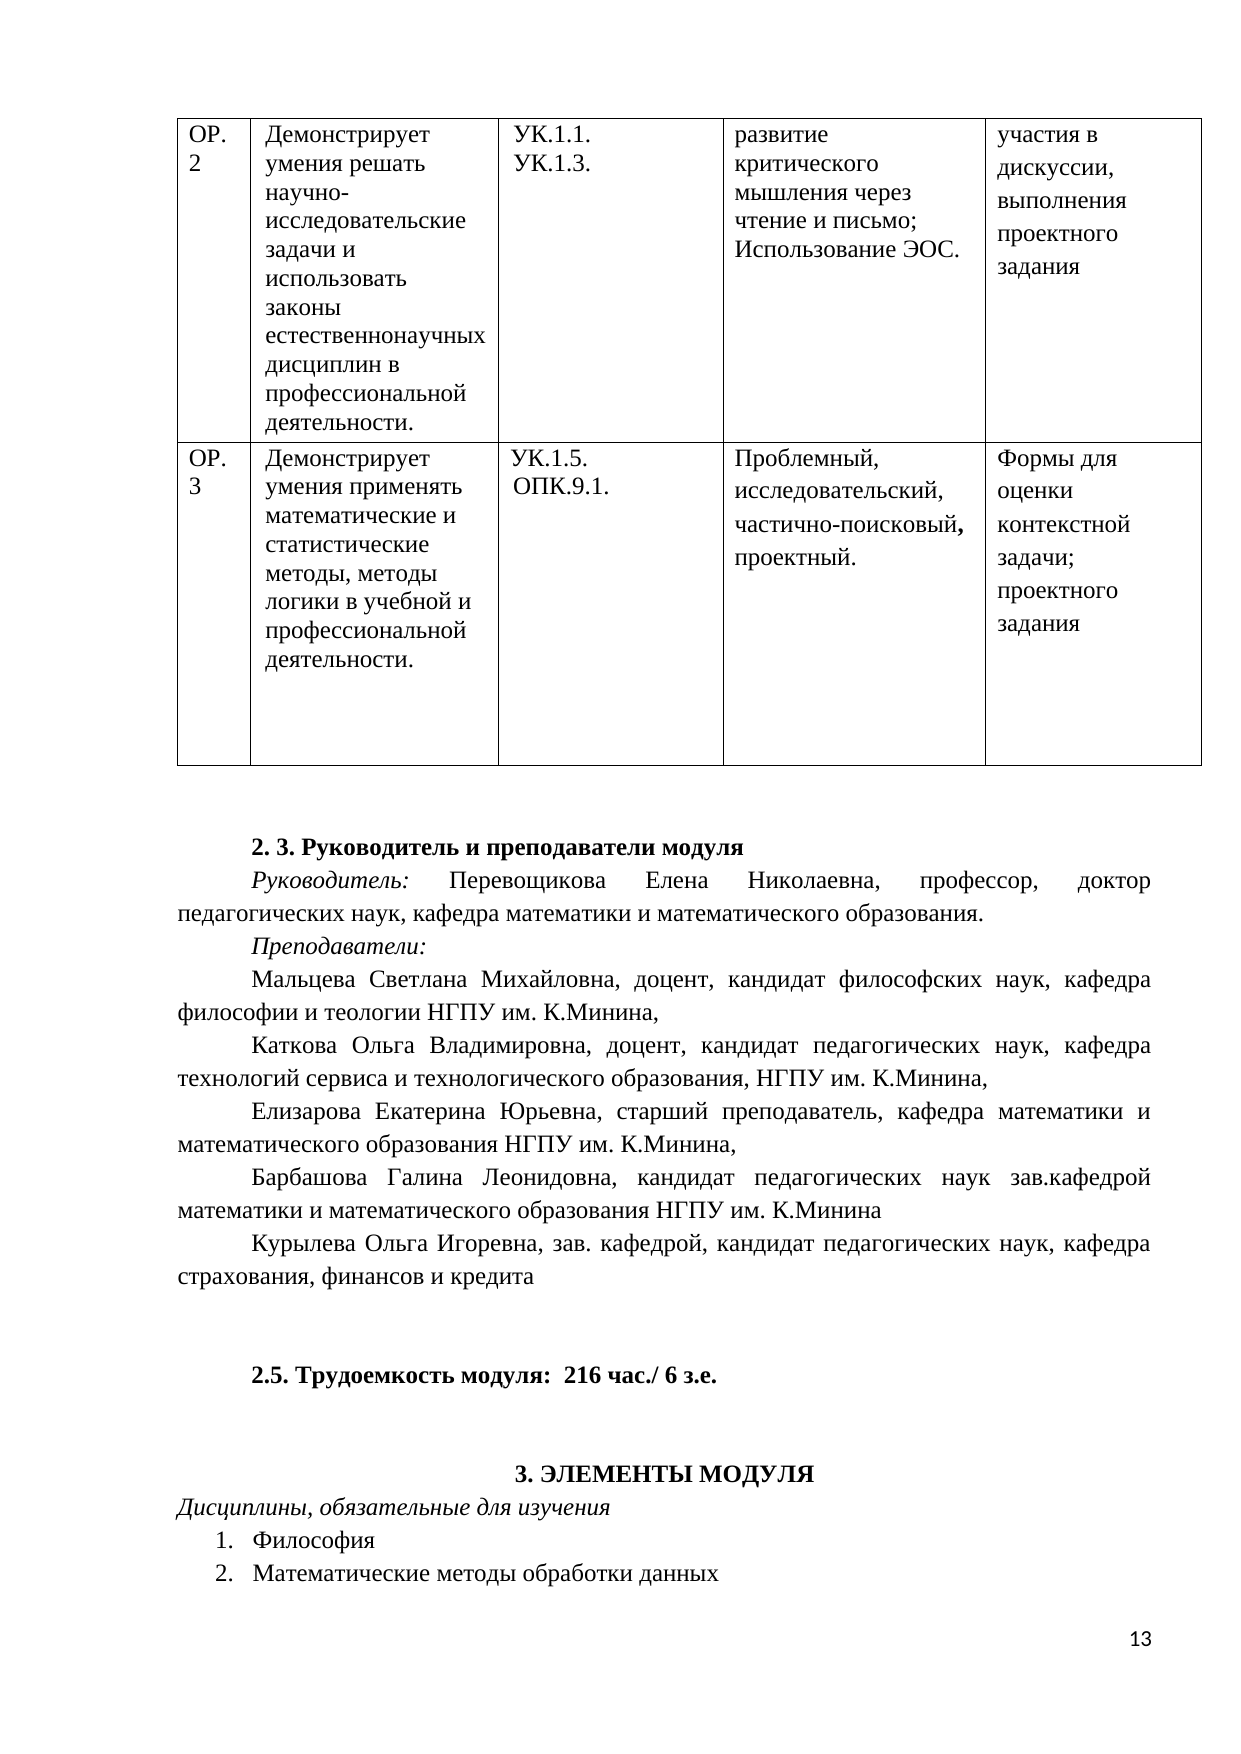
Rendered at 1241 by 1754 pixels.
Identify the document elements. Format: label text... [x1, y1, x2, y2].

text Дисциплины, обязательные для изучения [177, 1492, 1152, 1521]
text 3. ЭЛЕМЕНТЫ МОДУЛЯ [177, 1459, 1152, 1488]
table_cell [986, 119, 1201, 442]
text Руководитель: Перевощикова Елена Николаевна, профессор, доктор педагогических наук, кафедра математики и математического образования. [177, 865, 1152, 927]
table_cell Проблемный, исследовательский, частично-поисковый, проектный. [724, 443, 985, 765]
text Мальцева Светлана Михайловна, доцент, кандидат философских наук, кафедра философии и теологии НГПУ им. К.Минина, [177, 964, 1152, 1026]
text Курылева Ольга Игоревна, зав. кафедрой, кандидат педагогических наук, кафедра страхования, финансов и кредита [177, 1228, 1152, 1290]
table_cell УК.1.1. УК.1.3. [499, 119, 723, 442]
table_cell Формы для оценки контекстной задачи; проектного задания [986, 443, 1201, 765]
text 2. 3. Руководитель и преподаватели модуля [177, 832, 1152, 861]
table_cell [724, 119, 985, 442]
text Каткова Ольга Владимировна, доцент, кандидат педагогических наук, кафедра технологий сервиса и технологического образования, НГПУ им. К.Минина, [177, 1030, 1152, 1092]
text 2.5. Трудоемкость модуля: 216 час./ 6 з.е. [177, 1360, 1152, 1389]
table_cell ОР.2 [178, 119, 250, 442]
table_cell ОР.3 [178, 443, 250, 765]
table_cell Демонстрирует умения применять математические и статистические методы, методы логики в учебной и профессиональной деятельности. [251, 443, 498, 765]
list Философия [215, 1525, 1152, 1554]
table_cell УК.1.5. ОПК.9.1. [499, 443, 723, 765]
text Елизарова Екатерина Юрьевна, старший преподаватель, кафедра математики и математического образования НГПУ им. К.Минина, [177, 1096, 1152, 1158]
text Барбашова Галина Леонидовна, кандидат педагогических наук зав.кафедрой математики и математического образования НГПУ им. К.Минина [177, 1162, 1152, 1224]
text Преподаватели: [177, 931, 1152, 960]
table_cell Демонстрирует умения решать научно-исследовательские задачи и использовать законы естественнонаучных дисциплин в профессиональной деятельности. [251, 119, 498, 442]
list Математические методы обработки данных [215, 1558, 1152, 1587]
